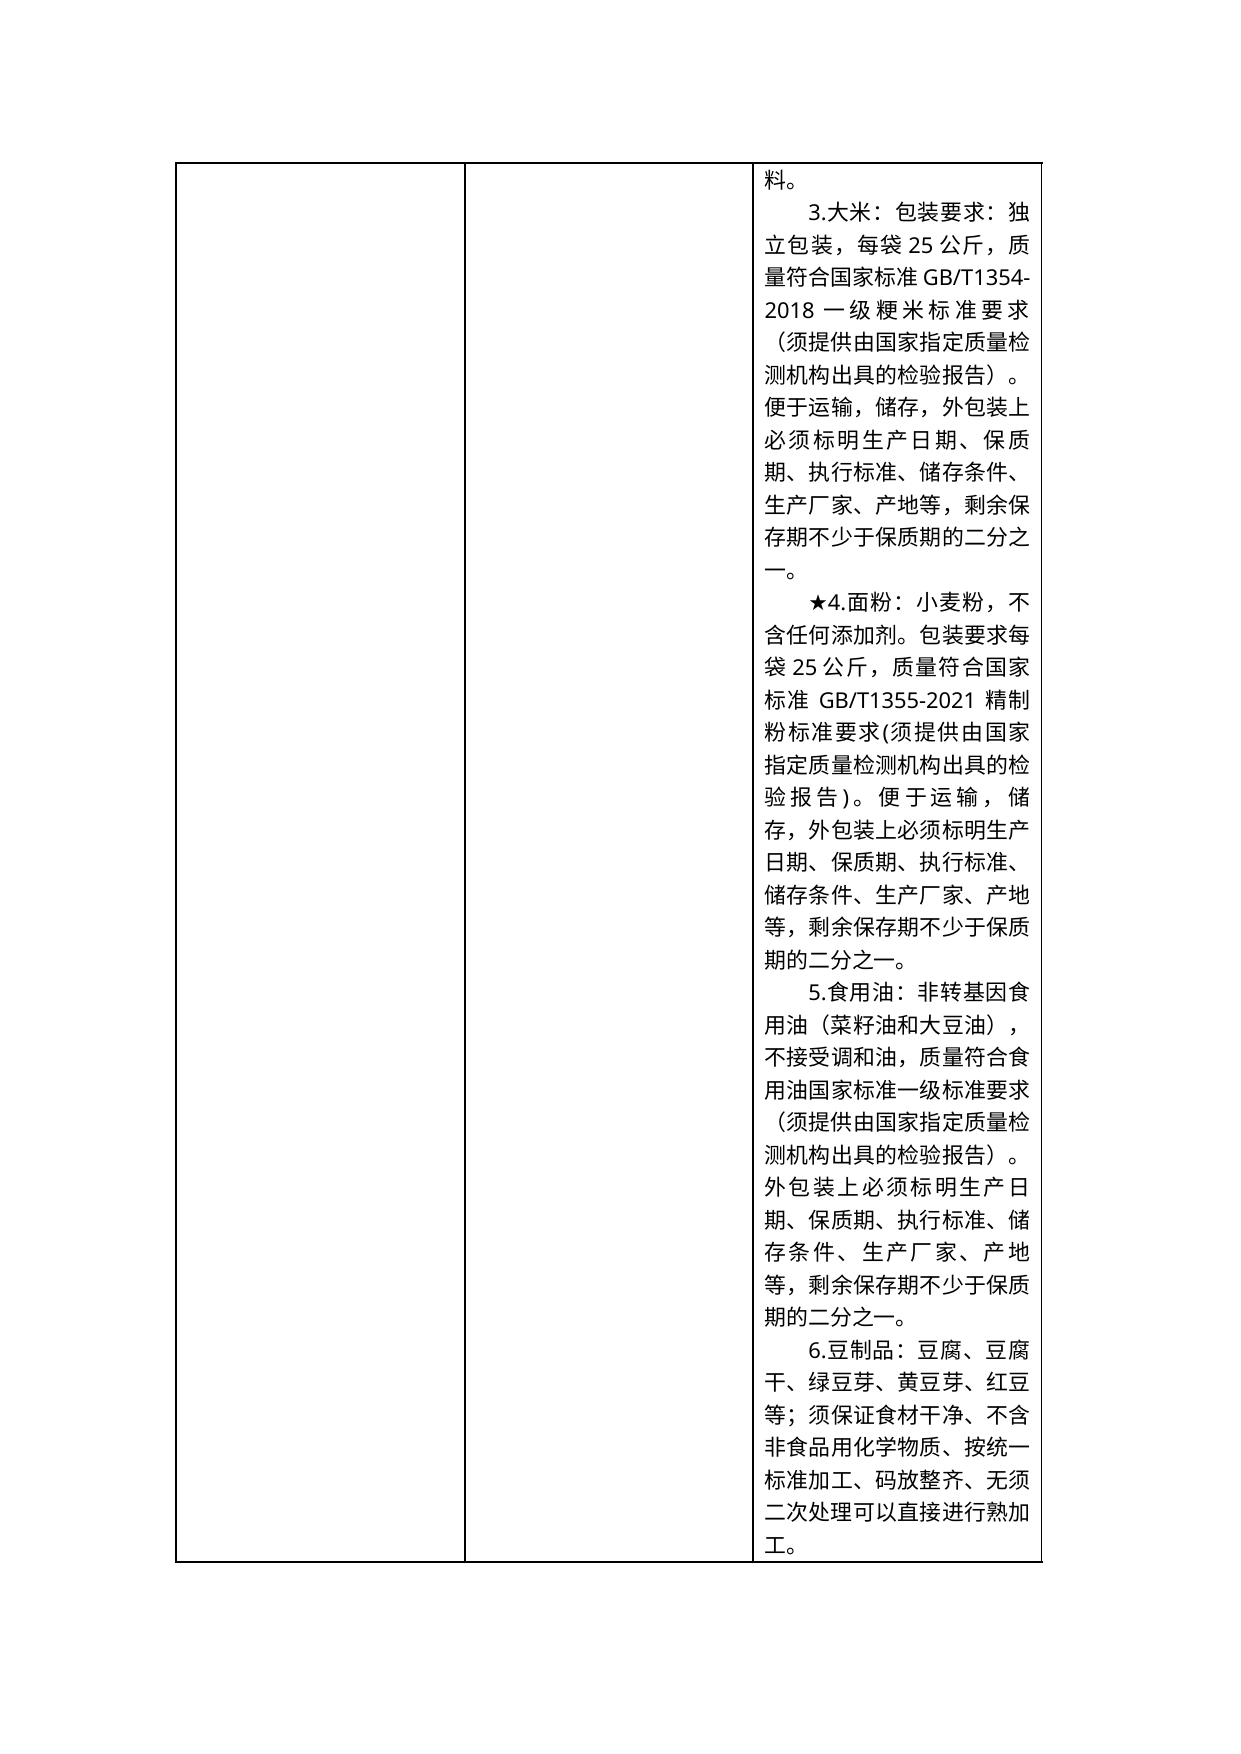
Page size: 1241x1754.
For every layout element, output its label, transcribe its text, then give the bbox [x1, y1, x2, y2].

table_cell [466, 164, 752, 1561]
table_cell 3 [177, 164, 464, 1561]
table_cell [754, 164, 1041, 1561]
